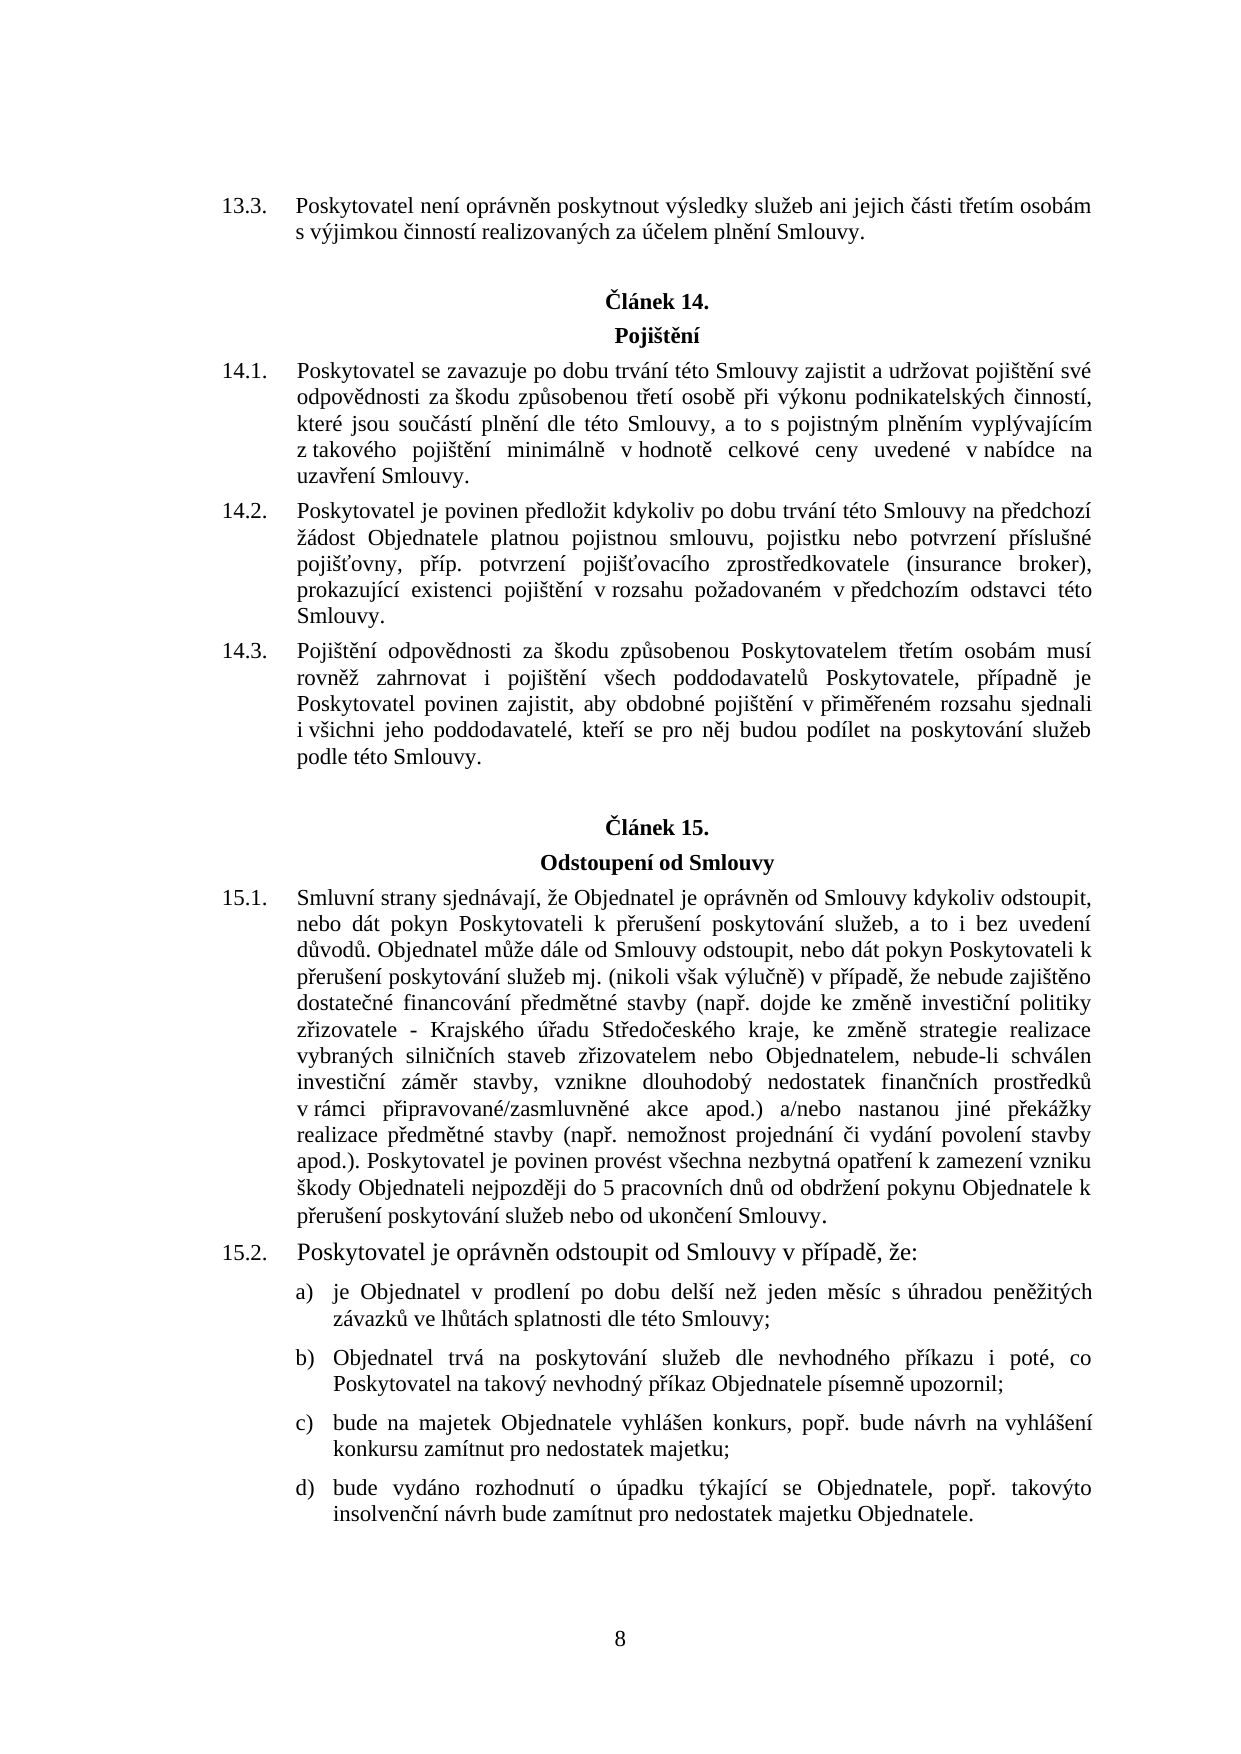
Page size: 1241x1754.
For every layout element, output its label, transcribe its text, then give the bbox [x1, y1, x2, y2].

text Pojištění [221, 322, 1093, 349]
list Objednatel trvá na poskytování služeb dle nevhodného příkazu i poté, co Poskytovatel na takový nevhodný příkaz Objednatele písemně upozornil; [295, 1344, 1093, 1396]
list Poskytovatel je povinen předložit kdykoliv po dobu trvání této Smlouvy na předchozí žádost Objednatele platnou pojistnou smlouvu, pojistku nebo potvrzení příslušné pojišťovny, příp. potvrzení pojišťovacího zprostředkovatele (insurance broker), prokazující existenci pojištění v rozsahu požadovaném v předchozím odstavci této Smlouvy. [222, 497, 1093, 629]
text Poskytovatel je oprávněn odstoupit od Smlouvy v případě, že: [222, 1237, 1093, 1266]
list Smluvní strany sjednávají, že Objednatel je oprávněn od Smlouvy kdykoliv odstoupit, nebo dát pokyn Poskytovateli k přerušení poskytování služeb, a to i bez uvedení důvodů. Objednatel může dále od Smlouvy odstoupit, nebo dát pokyn Poskytovateli k přerušení poskytování služeb mj. (nikoli však výlučně) v případě, že nebude zajištěno dostatečné financování předmětné stavby (např. dojde ke změně investiční politiky zřizovatele - Krajského úřadu Středočeského kraje, ke změně strategie realizace vybraných silničních staveb zřizovatelem nebo Objednatelem, nebude-li schválen investiční záměr stavby, vznikne dlouhodobý nedostatek finančních prostředků v rámci připravované/zasmluvněné akce apod.) a/nebo nastanou jiné překážky realizace předmětné stavby (např. nemožnost projednání či vydání povolení stavby apod.). Poskytovatel je povinen provést všechna nezbytná opatření k zamezení vzniku škody Objednateli nejpozději do 5 pracovních dnů od obdržení pokynu Objednatele k přerušení poskytování služeb nebo od ukončení Smlouvy. [222, 884, 1093, 1229]
list Pojištění odpovědnosti za škodu způsobenou Poskytovatelem třetím osobám musí rovněž zahrnovat i pojištění všech poddodavatelů Poskytovatele, případně je Poskytovatel povinen zajistit, aby obdobné pojištění v přiměřeném rozsahu sjednali i všichni jeho poddodavatelé, kteří se pro něj budou podílet na poskytování služeb podle této Smlouvy. [222, 637, 1093, 769]
list Poskytovatel není oprávněn poskytnout výsledky služeb ani jejich části třetím osobám s výjimkou činností realizovaných za účelem plnění Smlouvy. [221, 192, 1093, 245]
list Poskytovatel se zavazuje po dobu trvání této Smlouvy zajistit a udržovat pojištění své odpovědnosti za škodu způsobenou třetí osobě při výkonu podnikatelských činností, které jsou součástí plnění dle této Smlouvy, a to s pojistným plněním vyplývajícím z takového pojištění minimálně v hodnotě celkové ceny uvedené v nabídce na uzavření Smlouvy. [222, 357, 1093, 489]
list je Objednatel v prodlení po dobu delší než jeden měsíc s úhradou peněžitých závazků ve lhůtách splatnosti dle této Smlouvy; [295, 1278, 1093, 1331]
list bude na majetek Objednatele vyhlášen konkurs, popř. bude návrh na vyhlášení konkursu zamítnut pro nedostatek majetku; [295, 1409, 1093, 1462]
list bude vydáno rozhodnutí o úpadku týkající se Objednatele, popř. takovýto insolvenční návrh bude zamítnut pro nedostatek majetku Objednatele. [295, 1474, 1093, 1527]
text Odstoupení od Smlouvy [221, 849, 1093, 876]
